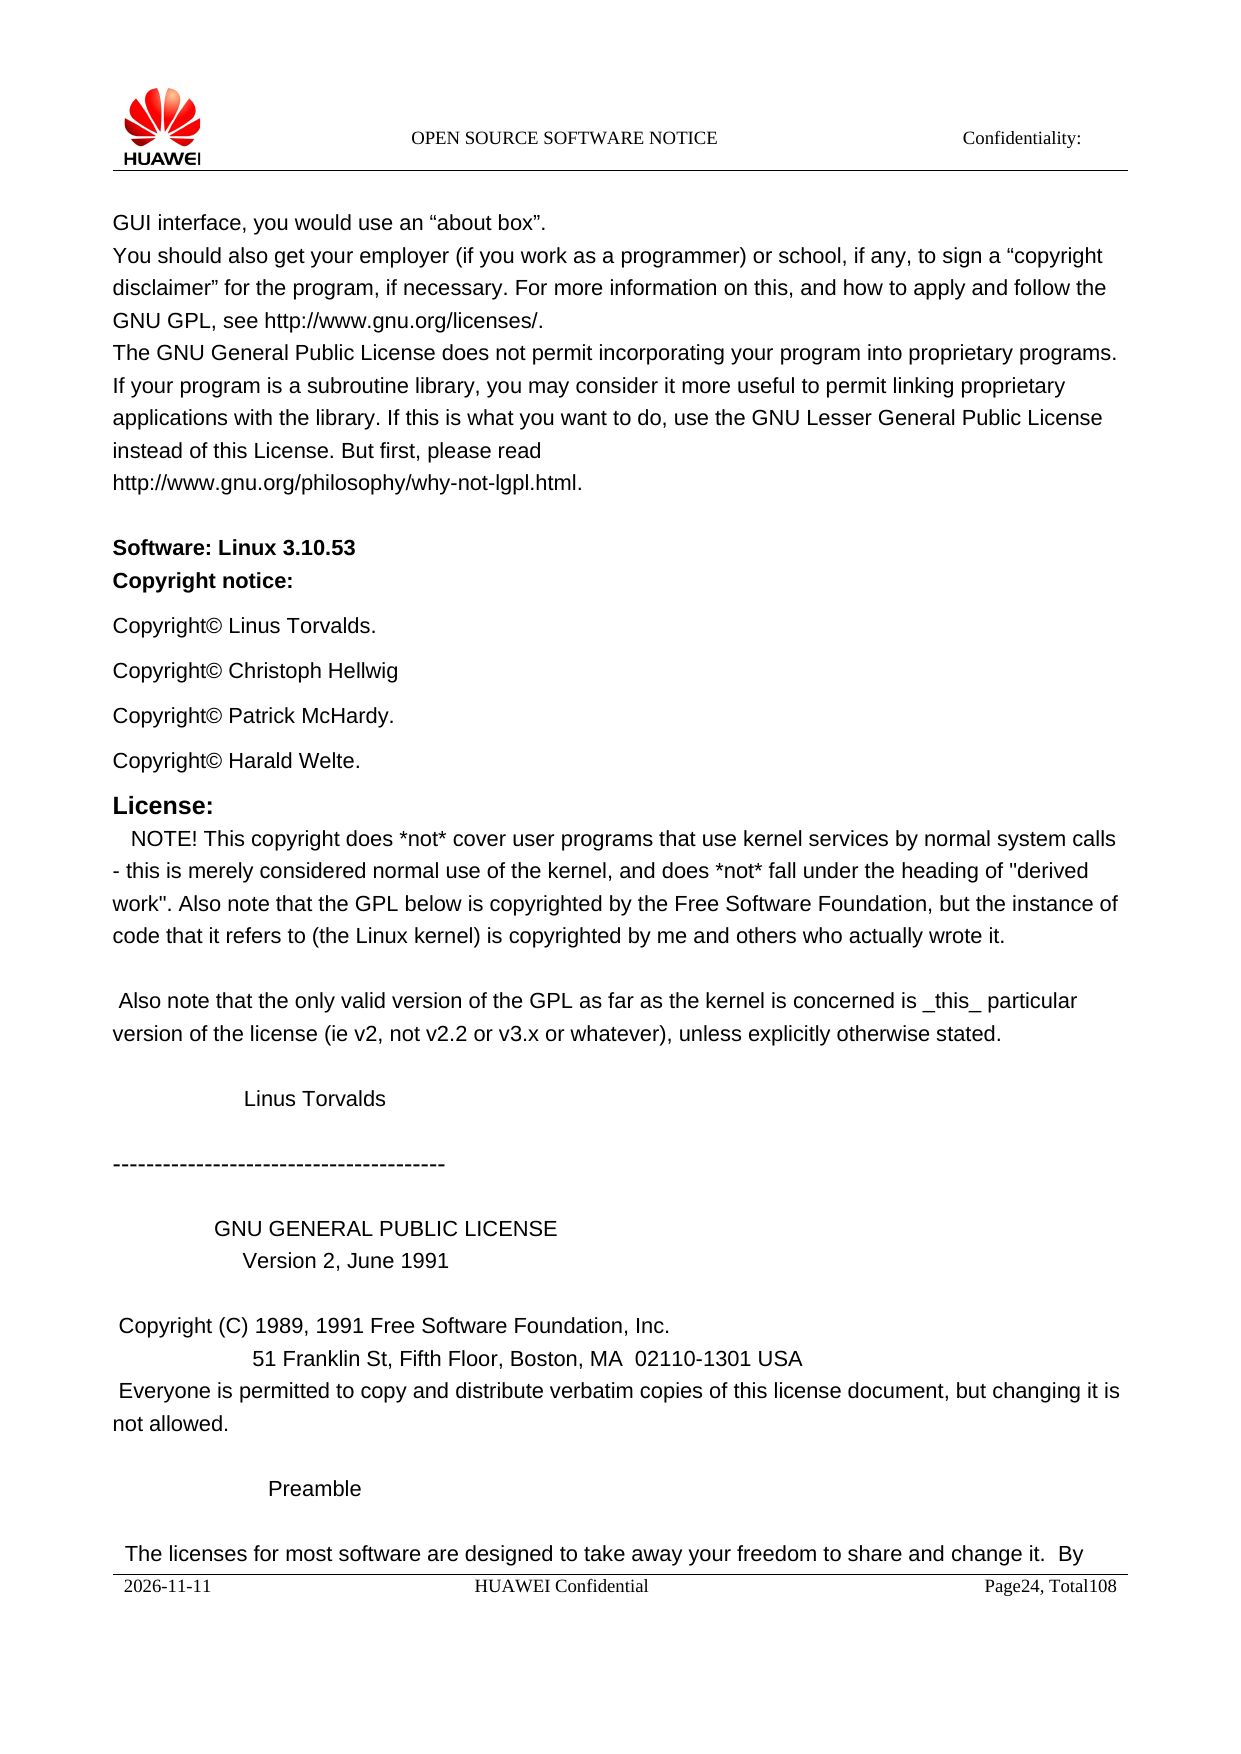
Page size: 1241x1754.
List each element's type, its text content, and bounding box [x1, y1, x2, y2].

text Version 2, June 1991 [112, 1244, 1128, 1277]
text 51 Franklin St, Fifth Floor, Boston, MA 02110-1301 USA [112, 1342, 1128, 1374]
text Copyright (C) 1989, 1991 Free Software Foundation, Inc. [112, 1309, 1128, 1342]
title Software: Linux 3.10.53 [112, 531, 1128, 564]
text Copyright© Harald Welte. [112, 744, 1128, 777]
text The GNU General Public License does not permit incorporating your program into proprietary programs. If your program is a subroutine library, you may consider it more useful to permit linking proprietary applications with the library. If this is what you want to do, use the GNU Lesser General Public License instead of this License. But first, please read [112, 336, 1128, 466]
text ---------------------------------------- [112, 1147, 1128, 1179]
text Copyright© Patrick McHardy. [112, 699, 1128, 732]
text Copyright© Linus Torvalds. [112, 609, 1128, 641]
text GUI interface, you would use an “about box”. [112, 206, 1128, 239]
text You should also get your employer (if you work as a programmer) or school, if any, to sign a “copyright disclaimer” for the program, if necessary. For more information on this, and how to apply and follow the GNU GPL, see http://www.gnu.org/licenses/. [112, 239, 1128, 336]
text Everyone is permitted to copy and distribute verbatim copies of this license document, but changing it is not allowed. [112, 1374, 1128, 1439]
text NOTE! This copyright does *not* cover user programs that use kernel services by normal system calls - this is merely considered normal use of the kernel, and does *not* fall under the heading of "derived work". Also note that the GPL below is copyrighted by the Free Software Foundation, but the instance of code that it refers to (the Linux kernel) is copyrighted by me and others who actually wrote it. [112, 822, 1128, 952]
text Copyright© Christoph Hellwig [112, 654, 1128, 687]
text License: [112, 789, 1128, 822]
text Also note that the only valid version of the GPL as far as the kernel is concerned is _this_ particular version of the license (ie v2, not v2.2 or v3.x or whatever), unless explicitly otherwise stated. [112, 984, 1128, 1049]
text Linus Torvalds [112, 1082, 1128, 1114]
text Copyright notice: [112, 564, 1128, 596]
text http://www.gnu.org/philosophy/why-not-lgpl.html. [112, 466, 1128, 499]
text GNU GENERAL PUBLIC LICENSE [112, 1212, 1128, 1244]
text Preamble [112, 1472, 1128, 1504]
picture [124, 88, 201, 165]
